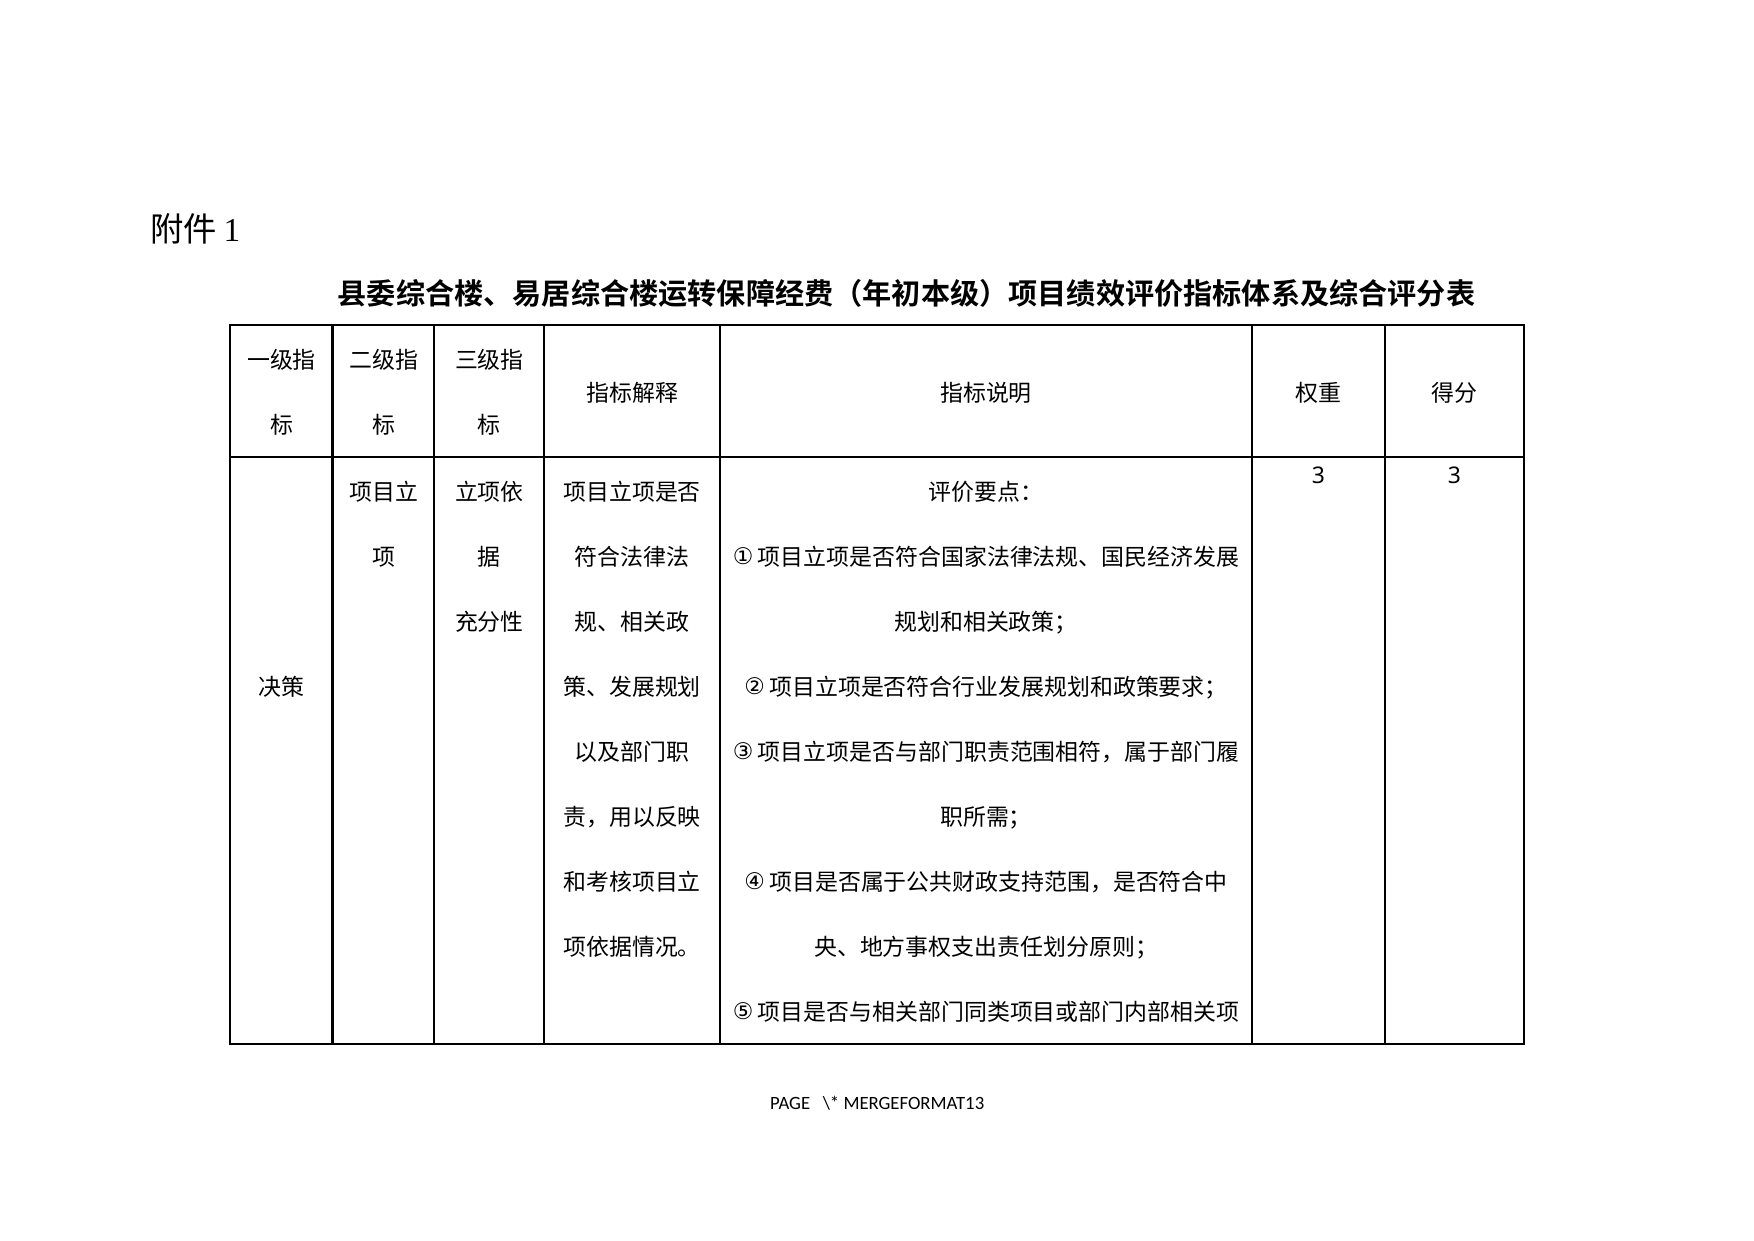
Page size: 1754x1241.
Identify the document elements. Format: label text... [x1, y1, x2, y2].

table_cell 立项依据 充分性 [435, 458, 543, 1043]
table_header 得分 [1386, 326, 1523, 456]
table_cell 3 [1386, 458, 1523, 1043]
table_cell 决策 [231, 458, 331, 1043]
table_cell 3 [1253, 458, 1384, 1043]
text 附件1 [150, 194, 1604, 259]
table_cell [545, 458, 719, 1043]
table_header 指标解释 [545, 326, 719, 456]
table_header 二级指标 [334, 326, 433, 456]
table_header 三级指标 [435, 326, 543, 456]
table_cell 项目立项 [334, 458, 433, 1043]
table_header 指标说明 [721, 326, 1251, 456]
table_header 权重 [1253, 326, 1384, 456]
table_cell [721, 458, 1251, 1043]
table_header 一级指标 [231, 326, 331, 456]
text 县委综合楼、易居综合楼运转保障经费（年初本级）项目绩效评价指标体系及综合评分表 [150, 259, 1604, 324]
